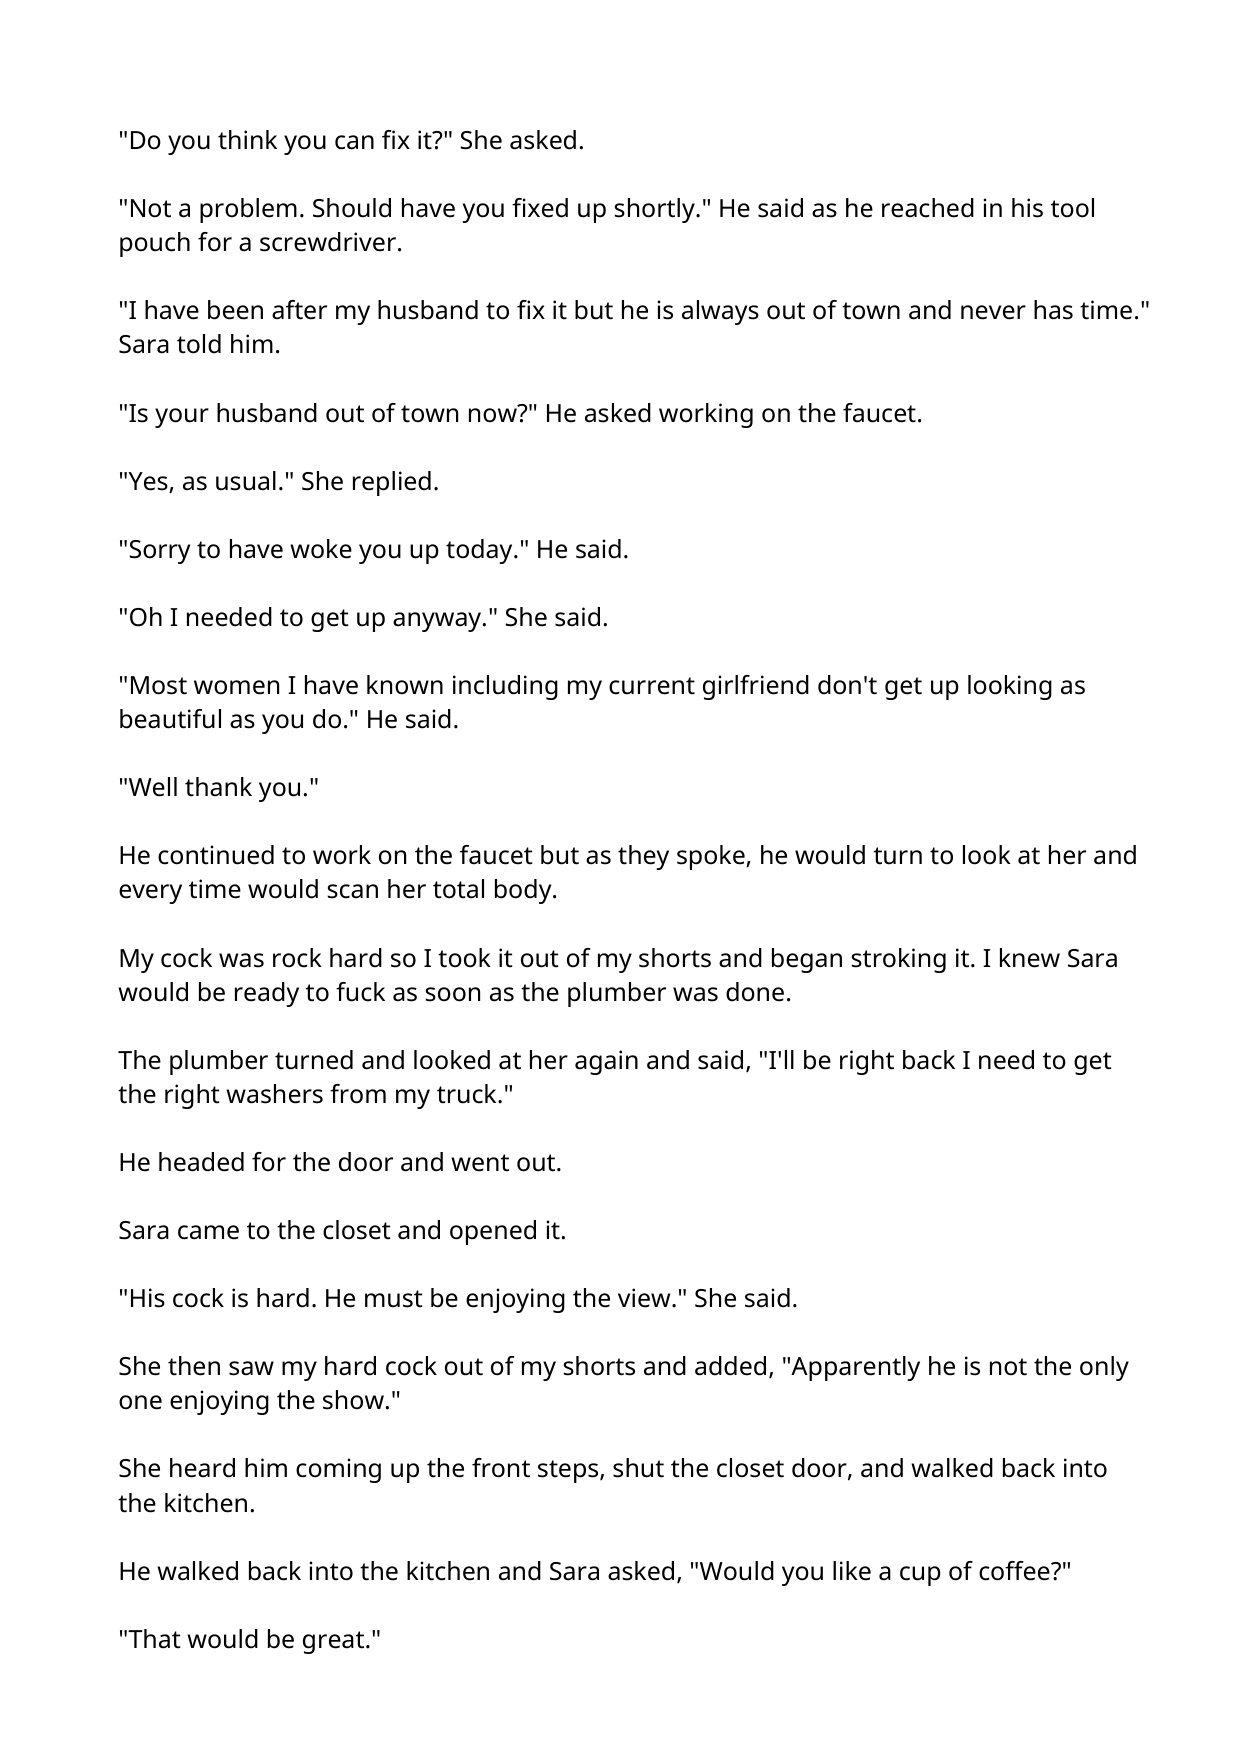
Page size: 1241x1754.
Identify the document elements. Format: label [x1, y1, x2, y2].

text [118, 89, 1152, 1656]
